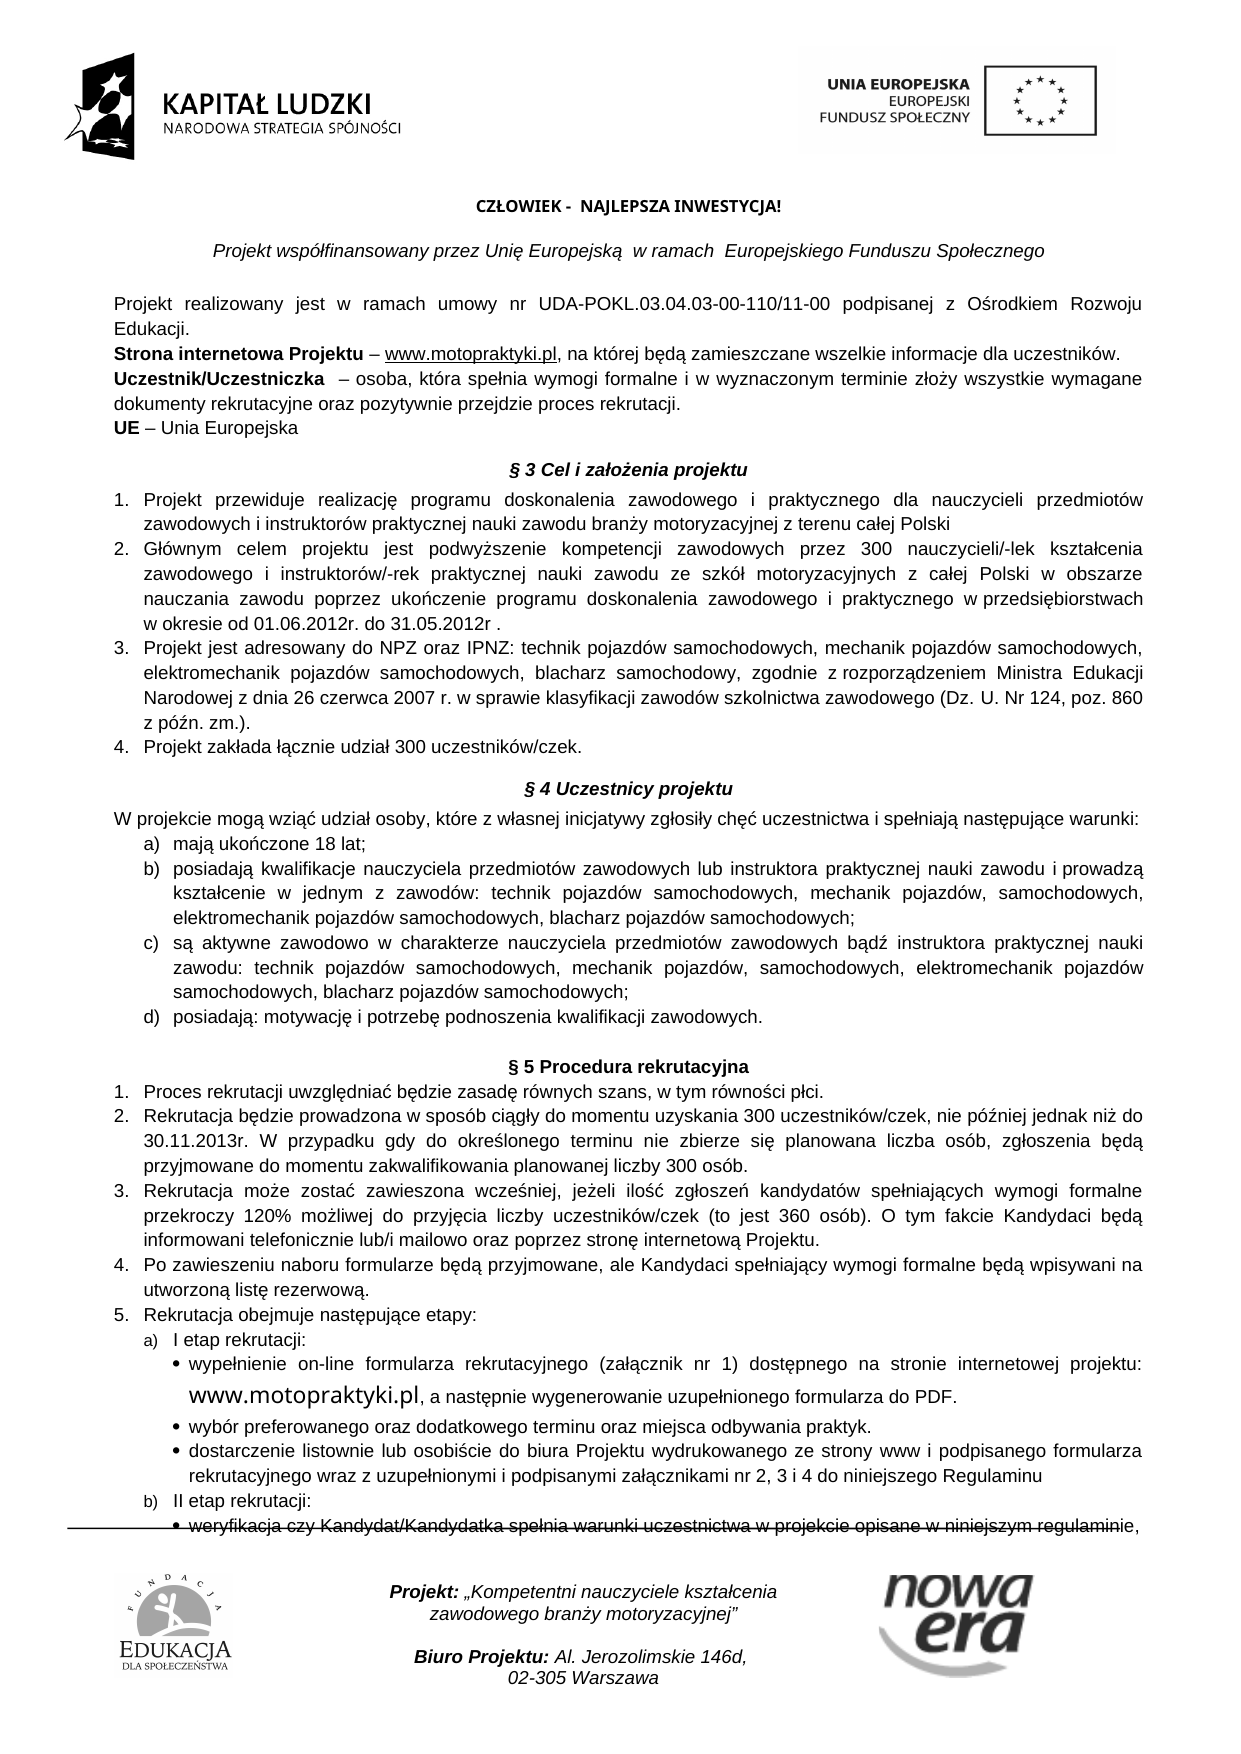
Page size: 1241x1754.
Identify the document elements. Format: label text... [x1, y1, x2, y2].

list Projekt przewiduje realizację programu doskonalenia zawodowego i praktycznego dla nauczycieli przedmiotów zawodowych i instruktorów praktycznej nauki zawodu branży motoryzacyjnej z terenu całej Polski [114, 488, 1143, 535]
text § 3 Cel i założenia projektu [114, 458, 1143, 480]
list weryfikacja czy Kandydat/Kandydatka spełnia warunki uczestnictwa w projekcie opisane w niniejszym regulaminie, [173, 1515, 1143, 1536]
picture [797, 46, 1116, 153]
text Strona internetowa Projektu – www.motopraktyki.pl, na której będą zamieszczane wszelkie informacje dla uczestników. [114, 343, 1143, 364]
list dostarczenie listownie lub osobiście do biura Projektu wydrukowanego ze strony www i podpisanego formularza rekrutacyjnego wraz z uzupełnionymi i podpisanymi załącznikami nr 2, 3 i 4 do niniejszego Regulaminu [173, 1440, 1143, 1487]
list są aktywne zawodowo w charakterze nauczyciela przedmiotów zawodowych bądź instruktora praktycznej nauki zawodu: technik pojazdów samochodowych, mechanik pojazdów, samochodowych, elektromechanik pojazdów samochodowych, blacharz pojazdów samochodowych; [143, 932, 1143, 1003]
text Uczestnik/Uczestniczka – osoba, która spełnia wymogi formalne i w wyznaczonym terminie złoży wszystkie wymagane dokumenty rekrutacyjne oraz pozytywnie przejdzie proces rekrutacji. [114, 367, 1143, 414]
text W projekcie mogą wziąć udział osoby, które z własnej inicjatywy zgłosiły chęć uczestnictwa i spełniają następujące warunki: [114, 808, 1143, 829]
list Rekrutacja obejmuje następujące etapy: [114, 1303, 1143, 1325]
list wybór preferowanego oraz dodatkowego terminu oraz miejsca odbywania praktyk. [173, 1415, 1143, 1437]
list Rekrutacja może zostać zawieszona wcześniej, jeżeli ilość zgłoszeń kandydatów spełniających wymogi formalne przekroczy 120% możliwej do przyjęcia liczby uczestników/czek (to jest 360 osób). O tym fakcie Kandydaci będą informowani telefonicznie lub/i mailowo oraz poprzez stronę internetową Projektu. [114, 1179, 1143, 1251]
list Proces rekrutacji uwzględniać będzie zasadę równych szans, w tym równości płci. [114, 1080, 1143, 1102]
list II etap rekrutacji: [143, 1490, 1143, 1512]
picture [16, 0, 450, 210]
list Po zawieszeniu naboru formularze będą przyjmowane, ale Kandydaci spełniający wymogi formalne będą wpisywani na utworzoną listę rezerwową. [114, 1254, 1143, 1300]
list posiadają: motywację i potrzebę podnoszenia kwalifikacji zawodowych. [143, 1006, 1143, 1028]
list I etap rekrutacji: [143, 1328, 1143, 1350]
list posiadają kwalifikacje nauczyciela przedmiotów zawodowych lub instruktora praktycznej nauki zawodu i prowadzą kształcenie w jednym z zawodów: technik pojazdów samochodowych, mechanik pojazdów, samochodowych, elektromechanik pojazdów samochodowych, blacharz pojazdów samochodowych; [143, 857, 1143, 928]
list Projekt jest adresowany do NPZ oraz IPNZ: technik pojazdów samochodowych, mechanik pojazdów samochodowych, elektromechanik pojazdów samochodowych, blacharz samochodowy, zgodnie z rozporządzeniem Ministra Edukacji Narodowej z dnia 26 czerwca 2007 r. w sprawie klasyfikacji zawodów szkolnictwa zawodowego (Dz. U. Nr 124, poz. 860 z późn. zm.). [114, 637, 1143, 733]
text § 4 Uczestnicy projektu [114, 778, 1143, 799]
list mają ukończone 18 lat; [143, 832, 1143, 854]
text UE – Unia Europejska [114, 417, 1143, 439]
list Projekt zakłada łącznie udział 300 uczestników/czek. [114, 736, 1143, 758]
list wypełnienie on-line formularza rekrutacyjnego (załącznik nr 1) dostępnego na stronie internetowej projektu: www.motopraktyki.pl, a następnie wygenerowanie uzupełnionego formularza do PDF. [173, 1353, 1143, 1411]
text § 5 Procedura rekrutacyjna [114, 1056, 1143, 1077]
list Rekrutacja będzie prowadzona w sposób ciągły do momentu uzyskania 300 uczestników/czek, nie później jednak niż do 30.11.2013r. W przypadku gdy do określonego terminu nie zbierze się planowana liczba osób, zgłoszenia będą przyjmowane do momentu zakwalifikowania planowanej liczby 300 osób. [114, 1105, 1143, 1176]
list Głównym celem projektu jest podwyższenie kompetencji zawodowych przez 300 nauczycieli/-lek kształcenia zawodowego i instruktorów/-rek praktycznej nauki zawodu ze szkół motoryzacyjnych z całej Polski w obszarze nauczania zawodu poprzez ukończenie programu doskonalenia zawodowego i praktycznego w przedsiębiorstwach w okresie od 01.06.2012r. do 31.05.2012r . [114, 538, 1143, 634]
